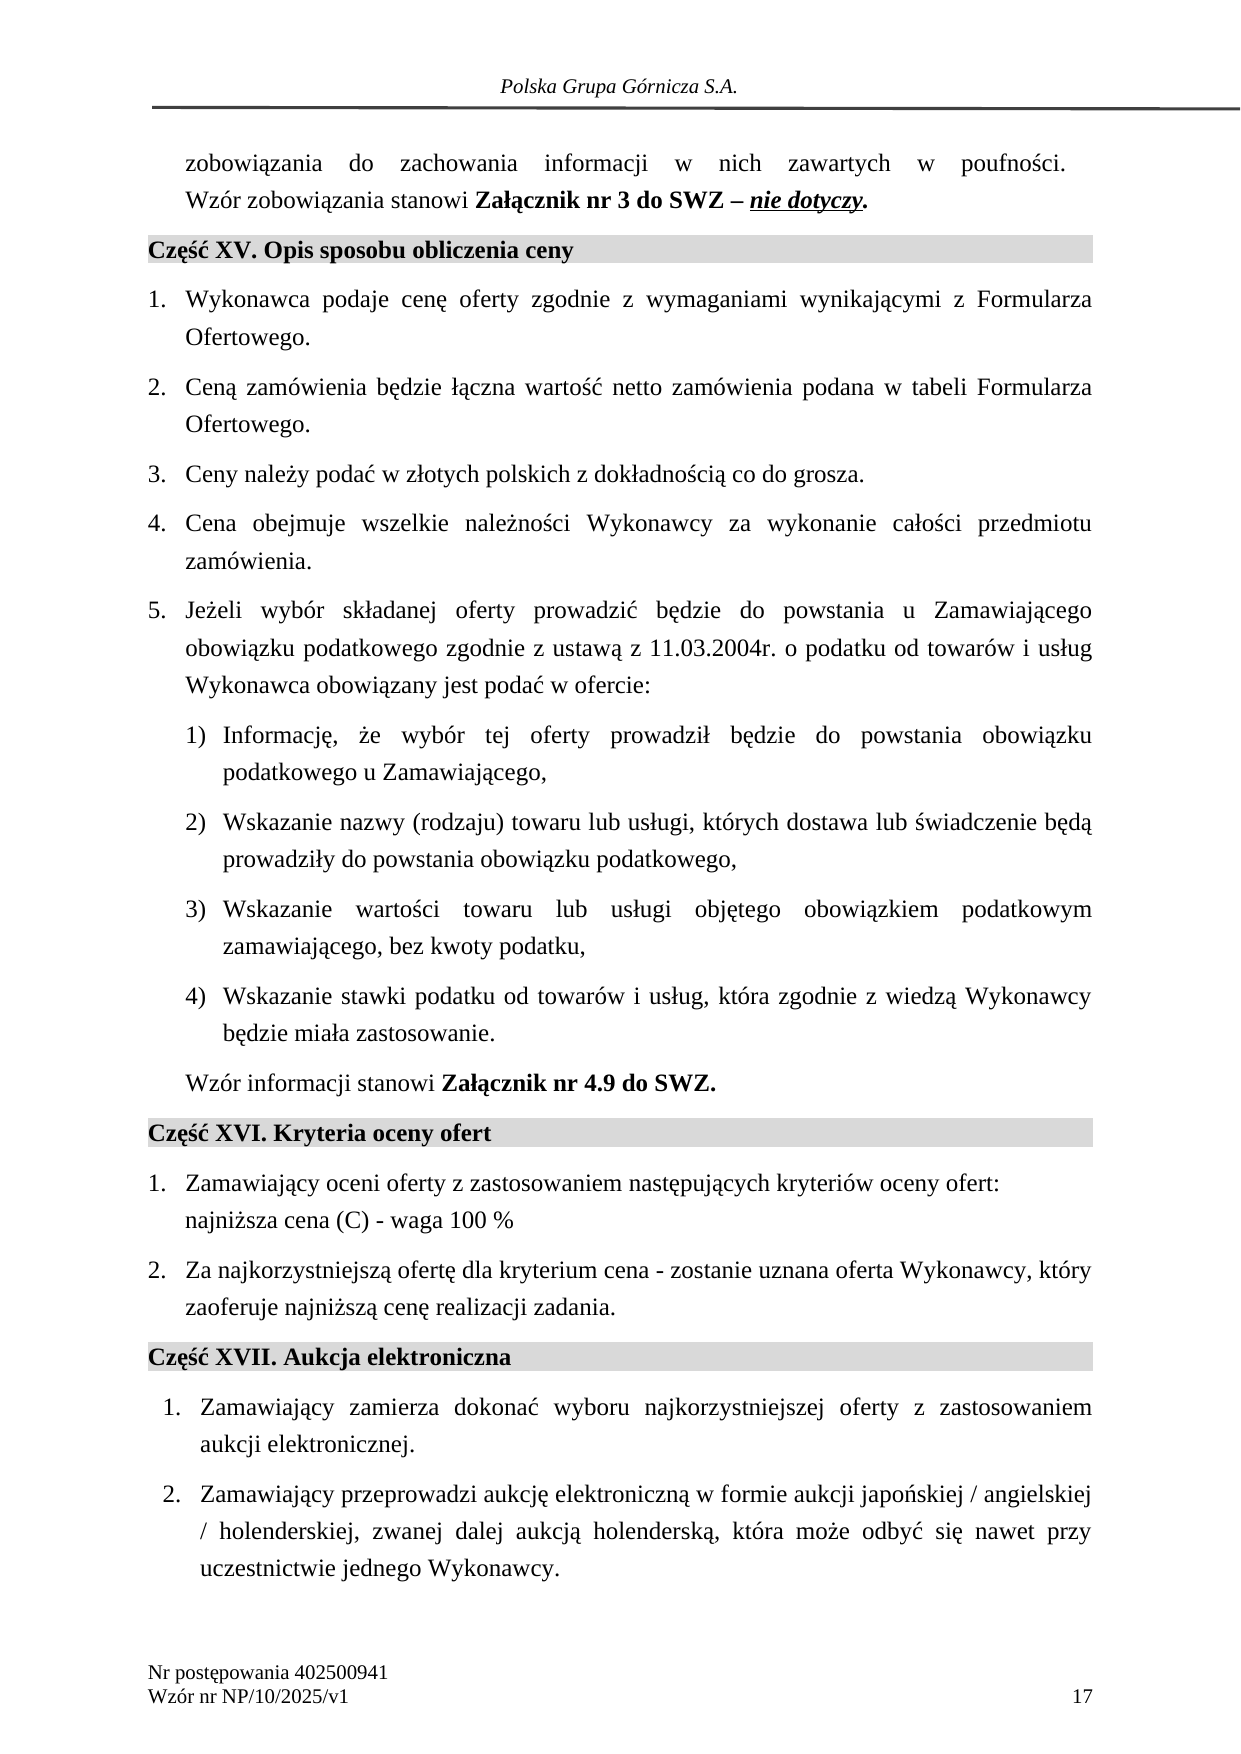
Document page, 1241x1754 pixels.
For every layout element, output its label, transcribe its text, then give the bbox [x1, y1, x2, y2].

list Zamawiający zamierza dokonać wyboru najkorzystniejszej oferty z zastosowaniem aukcji elektronicznej. [162, 1392, 1093, 1458]
list Wykonawca podaje cenę oferty zgodnie z wymaganiami wynikającymi z Formularza Ofertowego. [148, 284, 1093, 351]
list Ceną zamówienia będzie łączna wartość netto zamówienia podana w tabeli Formularza Ofertowego. [148, 372, 1093, 438]
subtitle Część XV. Opis sposobu obliczenia ceny [148, 235, 1093, 263]
list Wskazanie stawki podatku od towarów i usług, która zgodnie z wiedzą Wykonawcy będzie miała zastosowanie. [185, 981, 1093, 1047]
list Ceny należy podać w złotych polskich z dokładnością co do grosza. [148, 459, 1093, 487]
list Zamawiający oceni oferty z zastosowaniem następujących kryteriów oceny ofert: [148, 1168, 1093, 1197]
list Wskazanie nazwy (rodzaju) towaru lub usługi, których dostawa lub świadczenie będą prowadziły do powstania obowiązku podatkowego, [185, 807, 1093, 873]
list Zamawiający przeprowadzi aukcję elektroniczną w formie aukcji japońskiej / angielskiej / holenderskiej, zwanej dalej aukcją holenderską, która może odbyć się nawet przy uczestnictwie jednego Wykonawcy. [162, 1479, 1093, 1582]
subtitle Część XVI. Kryteria oceny ofert [148, 1118, 1093, 1147]
list najniższa cena (C) - waga 100 % [185, 1205, 1093, 1234]
text Wzór informacji stanowi Załącznik nr 4.9 do SWZ. [185, 1068, 1093, 1097]
list Za najkorzystniejszą ofertę dla kryterium cena - zostanie uznana oferta Wykonawcy, który zaoferuje najniższą cenę realizacji zadania. [148, 1255, 1093, 1321]
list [148, 148, 1093, 214]
list Wskazanie wartości towaru lub usługi objętego obowiązkiem podatkowym zamawiającego, bez kwoty podatku, [185, 894, 1093, 960]
list Cena obejmuje wszelkie należności Wykonawcy za wykonanie całości przedmiotu zamówienia. [148, 508, 1093, 574]
subtitle Część XVII. Aukcja elektroniczna [148, 1342, 1093, 1371]
list Informację, że wybór tej oferty prowadził będzie do powstania obowiązku podatkowego u Zamawiającego, [185, 720, 1093, 786]
list Jeżeli wybór składanej oferty prowadzić będzie do powstania u Zamawiającego obowiązku podatkowego zgodnie z ustawą z 11.03.2004r. o podatku od towarów i usług Wykonawca obowiązany jest podać w ofercie: [148, 596, 1093, 699]
